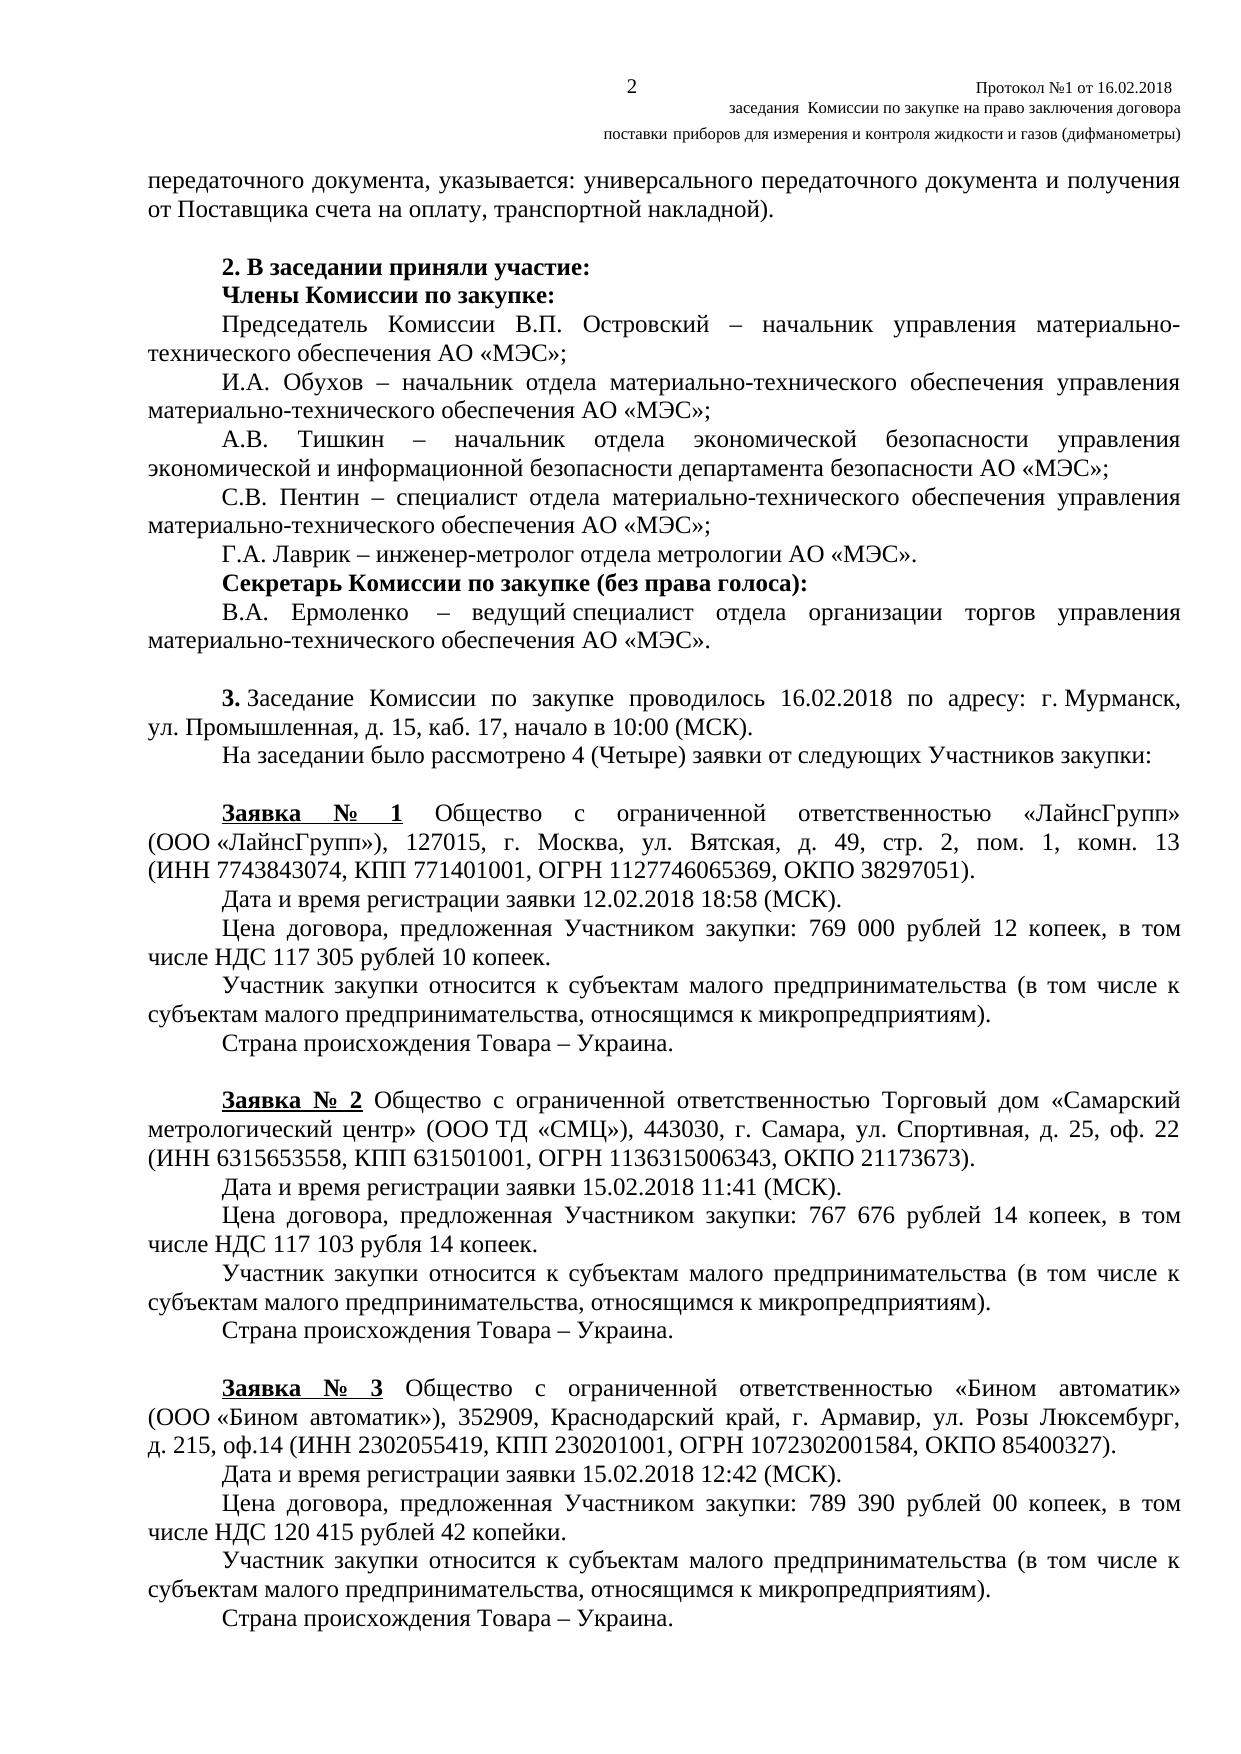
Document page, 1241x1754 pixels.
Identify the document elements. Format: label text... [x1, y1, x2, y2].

text Г.А. Лаврик – инженер-метролог отдела метрологии АО «МЭС». [148, 539, 1181, 568]
text С.В. Пентин – специалист отдела материально-технического обеспечения управления материально-технического обеспечения АО «МЭС»; [148, 482, 1181, 539]
text Участник закупки относится к субъектам малого предпринимательства (в том числе к субъектам малого предпринимательства, относящимся к микропредприятиям). [148, 1545, 1181, 1603]
text Дата и время регистрации заявки 12.02.2018 18:58 (МСК). [148, 884, 1181, 913]
text Цена договора, предложенная Участником закупки: 767 676 рублей 14 копеек, в том числе НДС 117 103 рубля 14 копеек. [148, 1200, 1181, 1258]
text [148, 165, 1181, 223]
text Дата и время регистрации заявки 15.02.2018 12:42 (МСК). [148, 1459, 1181, 1488]
text А.В. Тишкин – начальник отдела экономической безопасности управления экономической и информационной безопасности департамента безопасности АО «МЭС»; [148, 424, 1181, 482]
text Цена договора, предложенная Участником закупки: 769 000 рублей 12 копеек, в том числе НДС 117 305 рублей 10 копеек. [148, 913, 1181, 970]
text На заседании было рассмотрено 4 (Четыре) заявки от следующих Участников закупки: [148, 740, 1181, 769]
text Страна происхождения Товара – Украина. [148, 1315, 1181, 1344]
text Председатель Комиссии В.П. Островский – начальник управления материально-технического обеспечения АО «МЭС»; [148, 309, 1181, 367]
text Страна происхождения Товара – Украина. [148, 1603, 1181, 1632]
subtitle Заявка № 1 Общество с ограниченной ответственностью «ЛайнсГрупп» (ООО «ЛайнсГрупп»), 127015, г. Москва, ул. Вятская, д. 49, стр. 2, пом. 1, комн. 13 (ИНН 7743843074, КПП 771401001, ОГРН 1127746065369, ОКПО 38297051). [148, 798, 1181, 884]
text Страна происхождения Товара – Украина. [148, 1028, 1181, 1057]
text Члены Комиссии по закупке: [148, 280, 1181, 309]
text В.А. Ермоленко – ведущий специалист отдела организации торгов управления материально-технического обеспечения АО «МЭС». [148, 597, 1181, 654]
subtitle Заявка № 3 Общество с ограниченной ответственностью «Бином автоматик» (ООО «Бином автоматик»), 352909, Краснодарский край, г. Армавир, ул. Розы Люксембург, д. 215, оф.14 (ИНН 2302055419, КПП 230201001, ОГРН 1072302001584, ОКПО 85400327). [148, 1373, 1181, 1459]
text Цена договора, предложенная Участником закупки: 789 390 рублей 00 копеек, в том числе НДС 120 415 рублей 42 копейки. [148, 1488, 1181, 1545]
text Секретарь Комиссии по закупке (без права голоса): [148, 568, 1181, 597]
text Участник закупки относится к субъектам малого предпринимательства (в том числе к субъектам малого предпринимательства, относящимся к микропредприятиям). [148, 970, 1181, 1028]
subtitle 2. В заседании приняли участие: [148, 252, 1181, 280]
text И.А. Обухов – начальник отдела материально-технического обеспечения управления материально-технического обеспечения АО «МЭС»; [148, 367, 1181, 424]
text Дата и время регистрации заявки 15.02.2018 11:41 (МСК). [148, 1172, 1181, 1200]
text 3. Заседание Комиссии по закупке проводилось 16.02.2018 по адресу: г. Мурманск, ул. Промышленная, д. 15, каб. 17, начало в 10:00 (МСК). [148, 683, 1181, 740]
subtitle Заявка № 2 Общество с ограниченной ответственностью Торговый дом «Самарский метрологический центр» (ООО ТД «СМЦ»), 443030, г. Самара, ул. Спортивная, д. 25, оф. 22 (ИНН 6315653558, КПП 631501001, ОГРН 1136315006343, ОКПО 21173673). [148, 1085, 1181, 1172]
text Участник закупки относится к субъектам малого предпринимательства (в том числе к субъектам малого предпринимательства, относящимся к микропредприятиям). [148, 1258, 1181, 1315]
